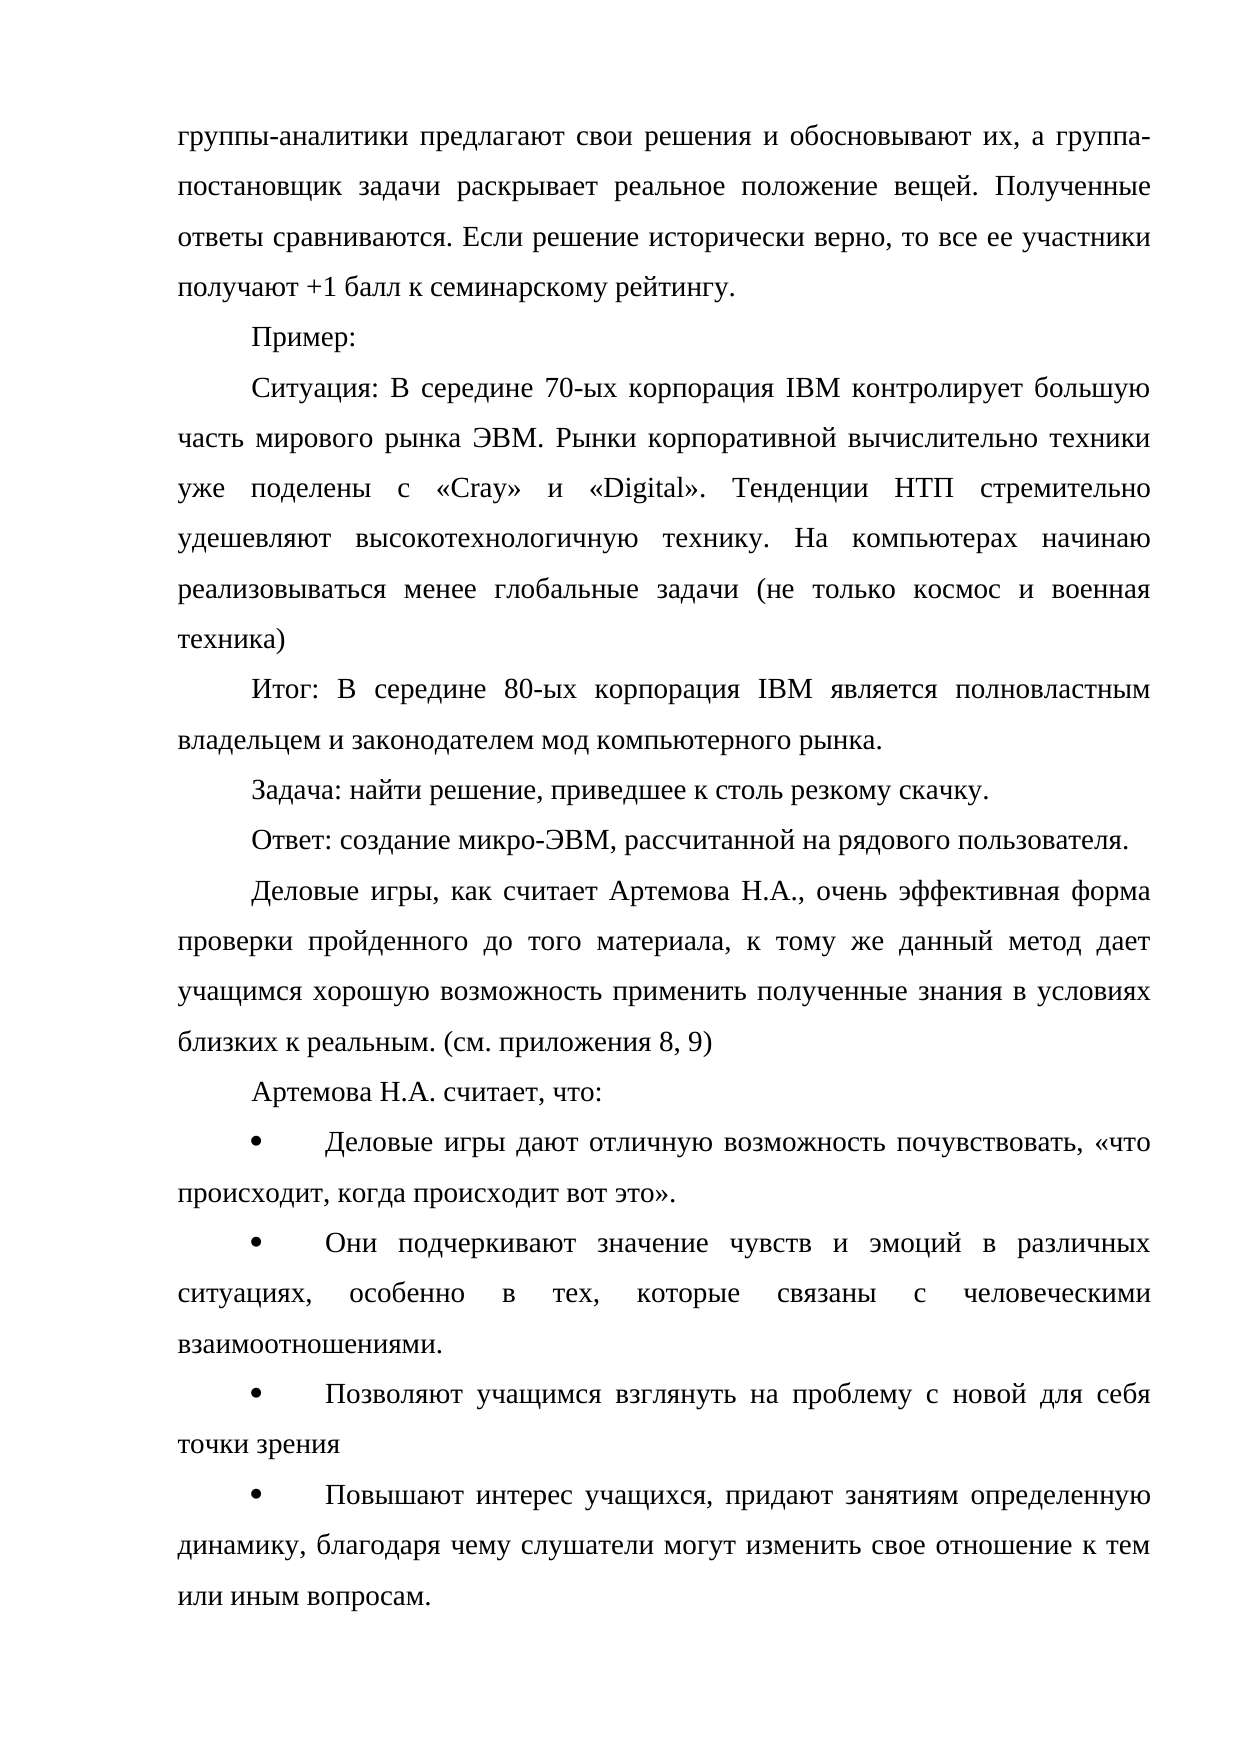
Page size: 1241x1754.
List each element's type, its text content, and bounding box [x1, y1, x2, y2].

text Деловые игры, как считает Артемова Н.А., очень эффективная форма проверки пройденного до того материала, к тому же данный метод дает учащимся хорошую возможность применить полученные знания в условиях близких к реальным. (см. приложения 8, 9) [177, 873, 1152, 1057]
text Ситуация: В середине 70-ых корпорация IBM контролирует большую часть мирового рынка ЭВМ. Рынки корпоративной вычислительно техники уже поделены с «Cray» и «Digital». Тенденции НТП стремительно удешевляют высокотехнологичную технику. На компьютерах начинаю реализовываться менее глобальные задачи (не только космос и военная техника) [177, 370, 1152, 655]
list Деловые игры дают отличную возможность почувствовать, «что происходит, когда происходит вот это». [177, 1124, 1152, 1208]
text Задача: найти решение, приведшее к столь резкому скачку. [177, 772, 1152, 806]
list Они подчеркивают значение чувств и эмоций в различных ситуациях, особенно в тех, которые связаны с человеческими взаимоотношениями. [177, 1225, 1152, 1359]
list Повышают интерес учащихся, придают занятиям определенную динамику, благодаря чему слушатели могут изменить свое отношение к тем или иным вопросам. [177, 1477, 1152, 1611]
text Пример: [177, 319, 1152, 353]
text Артемова Н.А. считает, что: [177, 1074, 1152, 1108]
text Ответ: создание микро-ЭВМ, рассчитанной на рядового пользователя. [177, 822, 1152, 856]
list Позволяют учащимся взглянуть на проблему с новой для себя точки зрения [177, 1376, 1152, 1460]
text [177, 118, 1152, 303]
text Итог: В середине 80-ых корпорация IBM является полновластным владельцем и законодателем мод компьютерного рынка. [177, 672, 1152, 755]
